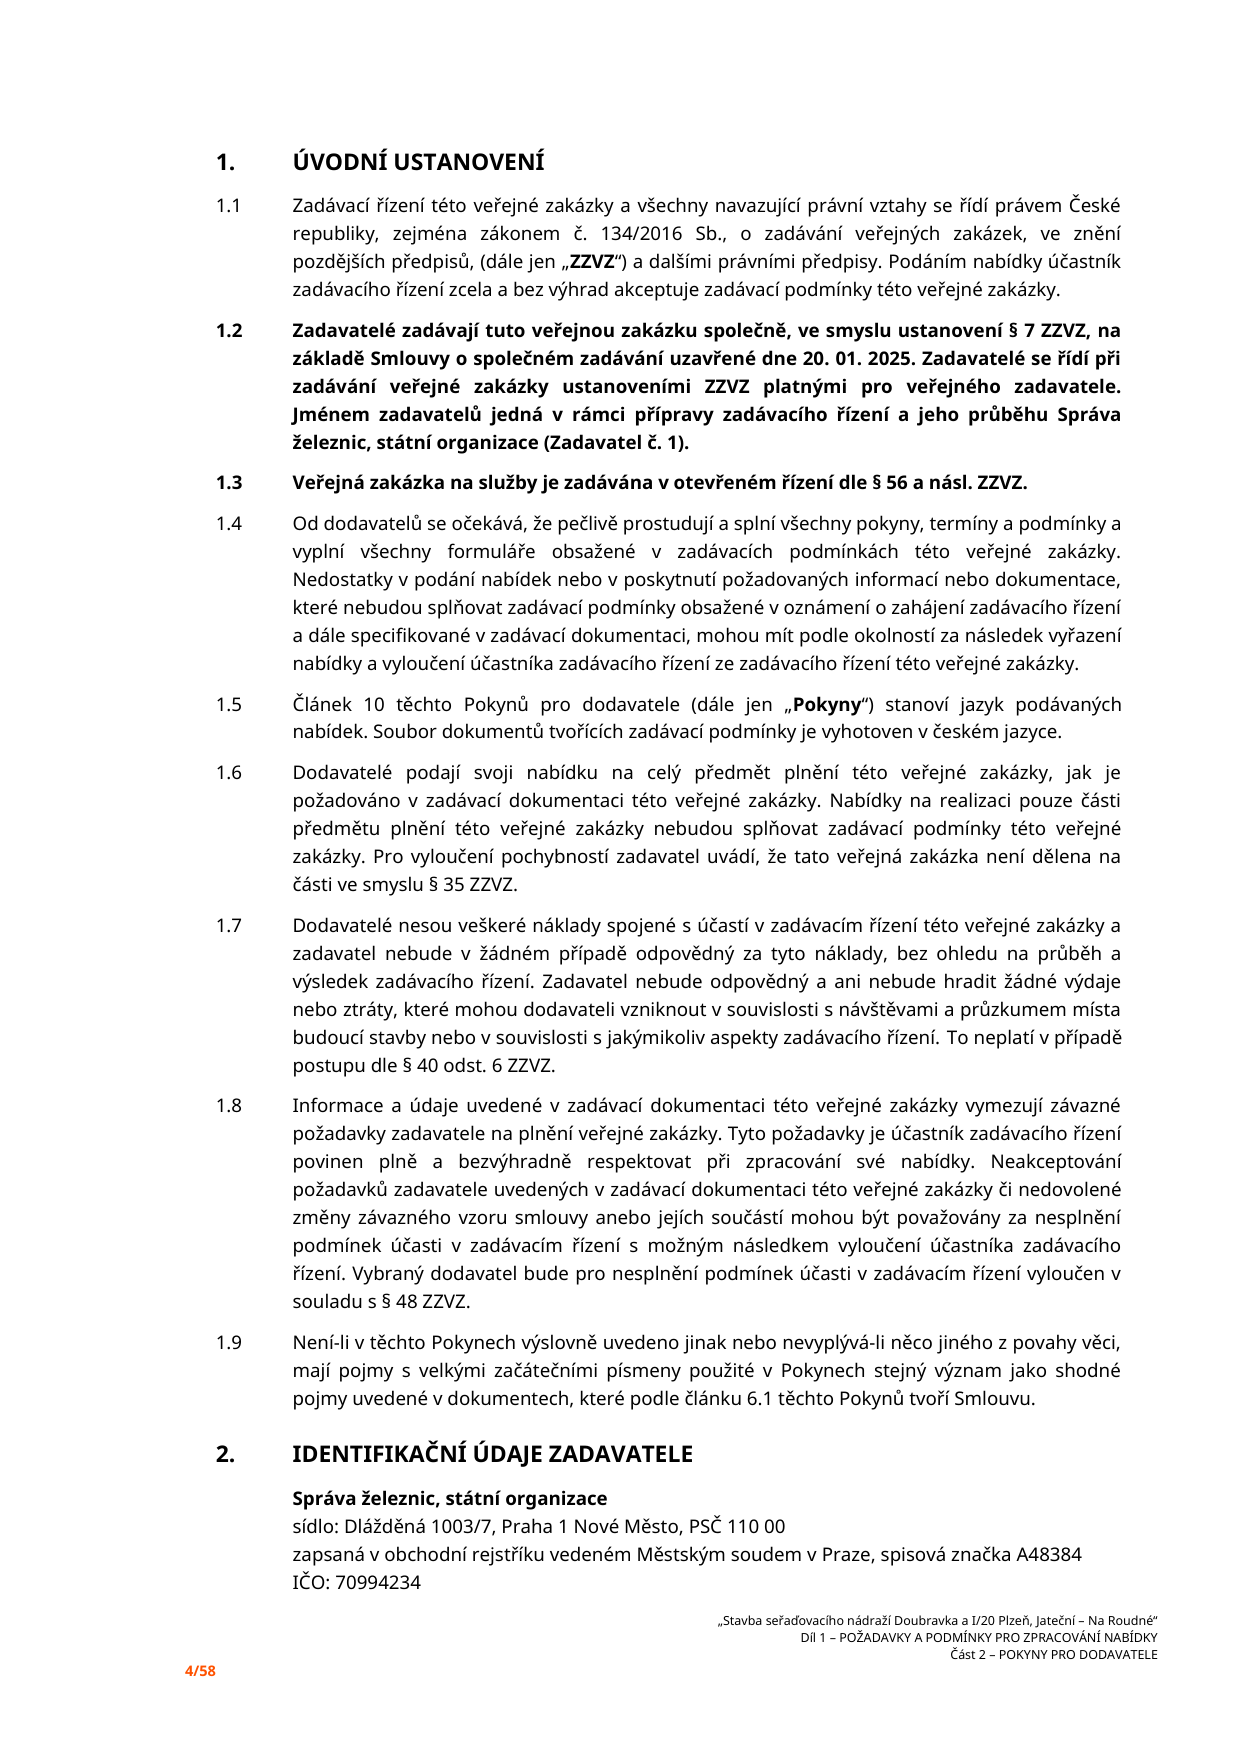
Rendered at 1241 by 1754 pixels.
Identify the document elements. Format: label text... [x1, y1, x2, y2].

text Zadávací řízení této veřejné zakázky a všechny navazující právní vztahy se řídí právem České republiky, zejména zákonem č. 134/2016 Sb., o zadávání veřejných zakázek, ve znění pozdějších předpisů, (dále jen „ZZVZ“) a dalšími právními předpisy. Podáním nabídky účastník zadávacího řízení zcela a bez výhrad akceptuje zadávací podmínky této veřejné zakázky. [216, 192, 1122, 302]
text Článek 10 těchto Pokynů pro dodavatele (dále jen „Pokyny“) stanoví jazyk podávaných nabídek. Soubor dokumentů tvořících zadávací podmínky je vyhotoven v českém jazyce. [216, 691, 1122, 744]
text Informace a údaje uvedené v zadávací dokumentaci této veřejné zakázky vymezují závazné požadavky zadavatele na plnění veřejné zakázky. Tyto požadavky je účastník zadávacího řízení povinen plně a bezvýhradně respektovat při zpracování své nabídky. Neakceptování požadavků zadavatele uvedených v zadávací dokumentaci této veřejné zakázky či nedovolené změny závazného vzoru smlouvy anebo jejích součástí mohou být považovány za nesplnění podmínek účasti v zadávacím řízení s možným následkem vyloučení účastníka zadávacího řízení. Vybraný dodavatel bude pro nesplnění podmínek účasti v zadávacím řízení vyloučen v souladu s § 48 ZZVZ. [216, 1093, 1122, 1314]
text Dodavatelé podají svoji nabídku na celý předmět plnění této veřejné zakázky, jak je požadováno v zadávací dokumentaci této veřejné zakázky. Nabídky na realizaci pouze části předmětu plnění této veřejné zakázky nebudou splňovat zadávací podmínky této veřejné zakázky. Pro vyloučení pochybností zadavatel uvádí, že tato veřejná zakázka není dělena na části ve smyslu § 35 ZZVZ. [216, 759, 1122, 897]
text Zadavatelé zadávají tuto veřejnou zakázku společně, ve smyslu ustanovení § 7 ZZVZ, na základě Smlouvy o společném zadávání uzavřené dne 20. 01. 2025. Zadavatelé se řídí při zadávání veřejné zakázky ustanoveními ZZVZ platnými pro veřejného zadavatele. Jménem zadavatelů jedná v rámci přípravy zadávacího řízení a jeho průběhu Správa železnic, státní organizace (Zadavatel č. 1). [216, 317, 1122, 455]
text Veřejná zakázka na služby je zadávána v otevřeném řízení dle § 56 a násl. ZZVZ. [216, 470, 1122, 495]
text Od dodavatelů se očekává, že pečlivě prostudují a splní všechny pokyny, termíny a podmínky a vyplní všechny formuláře obsažené v zadávacích podmínkách této veřejné zakázky. Nedostatky v podání nabídek nebo v poskytnutí požadovaných informací nebo dokumentace, které nebudou splňovat zadávací podmínky obsažené v oznámení o zahájení zadávacího řízení a dále specifikované v zadávací dokumentaci, mohou mít podle okolností za následek vyřazení nabídky a vyloučení účastníka zadávacího řízení ze zadávacího řízení této veřejné zakázky. [216, 510, 1122, 676]
text Není-li v těchto Pokynech výslovně uvedeno jinak nebo nevyplývá-li něco jiného z povahy věci, mají pojmy s velkými začátečními písmeny použité v Pokynech stejný význam jako shodné pojmy uvedené v dokumentech, které podle článku 6.1 těchto Pokynů tvoří Smlouvu. [216, 1329, 1122, 1411]
text IDENTIFIKAČNÍ ÚDAJE ZADAVATELE [216, 1438, 1122, 1469]
text Dodavatelé nesou veškeré náklady spojené s účastí v zadávacím řízení této veřejné zakázky a zadavatel nebude v žádném případě odpovědný za tyto náklady, bez ohledu na průběh a výsledek zadávacího řízení. Zadavatel nebude odpovědný a ani nebude hradit žádné výdaje nebo ztráty, které mohou dodavateli vzniknout v souvislosti s návštěvami a průzkumem místa budoucí stavby nebo v souvislosti s jakýmikoliv aspekty zadávacího řízení. To neplatí v případě postupu dle § 40 odst. 6 ZZVZ. [216, 912, 1122, 1078]
text ÚVODNÍ USTANOVENÍ [216, 146, 1122, 177]
text IČO: 70994234 [292, 1569, 1122, 1595]
text sídlo: Dlážděná 1003/7, Praha 1 Nové Město, PSČ 110 00 [292, 1513, 1122, 1539]
text zapsaná v obchodní rejstříku vedeném Městským soudem v Praze, spisová značka A48384 [292, 1541, 1122, 1567]
text Správa železnic, státní organizace [292, 1485, 1122, 1511]
